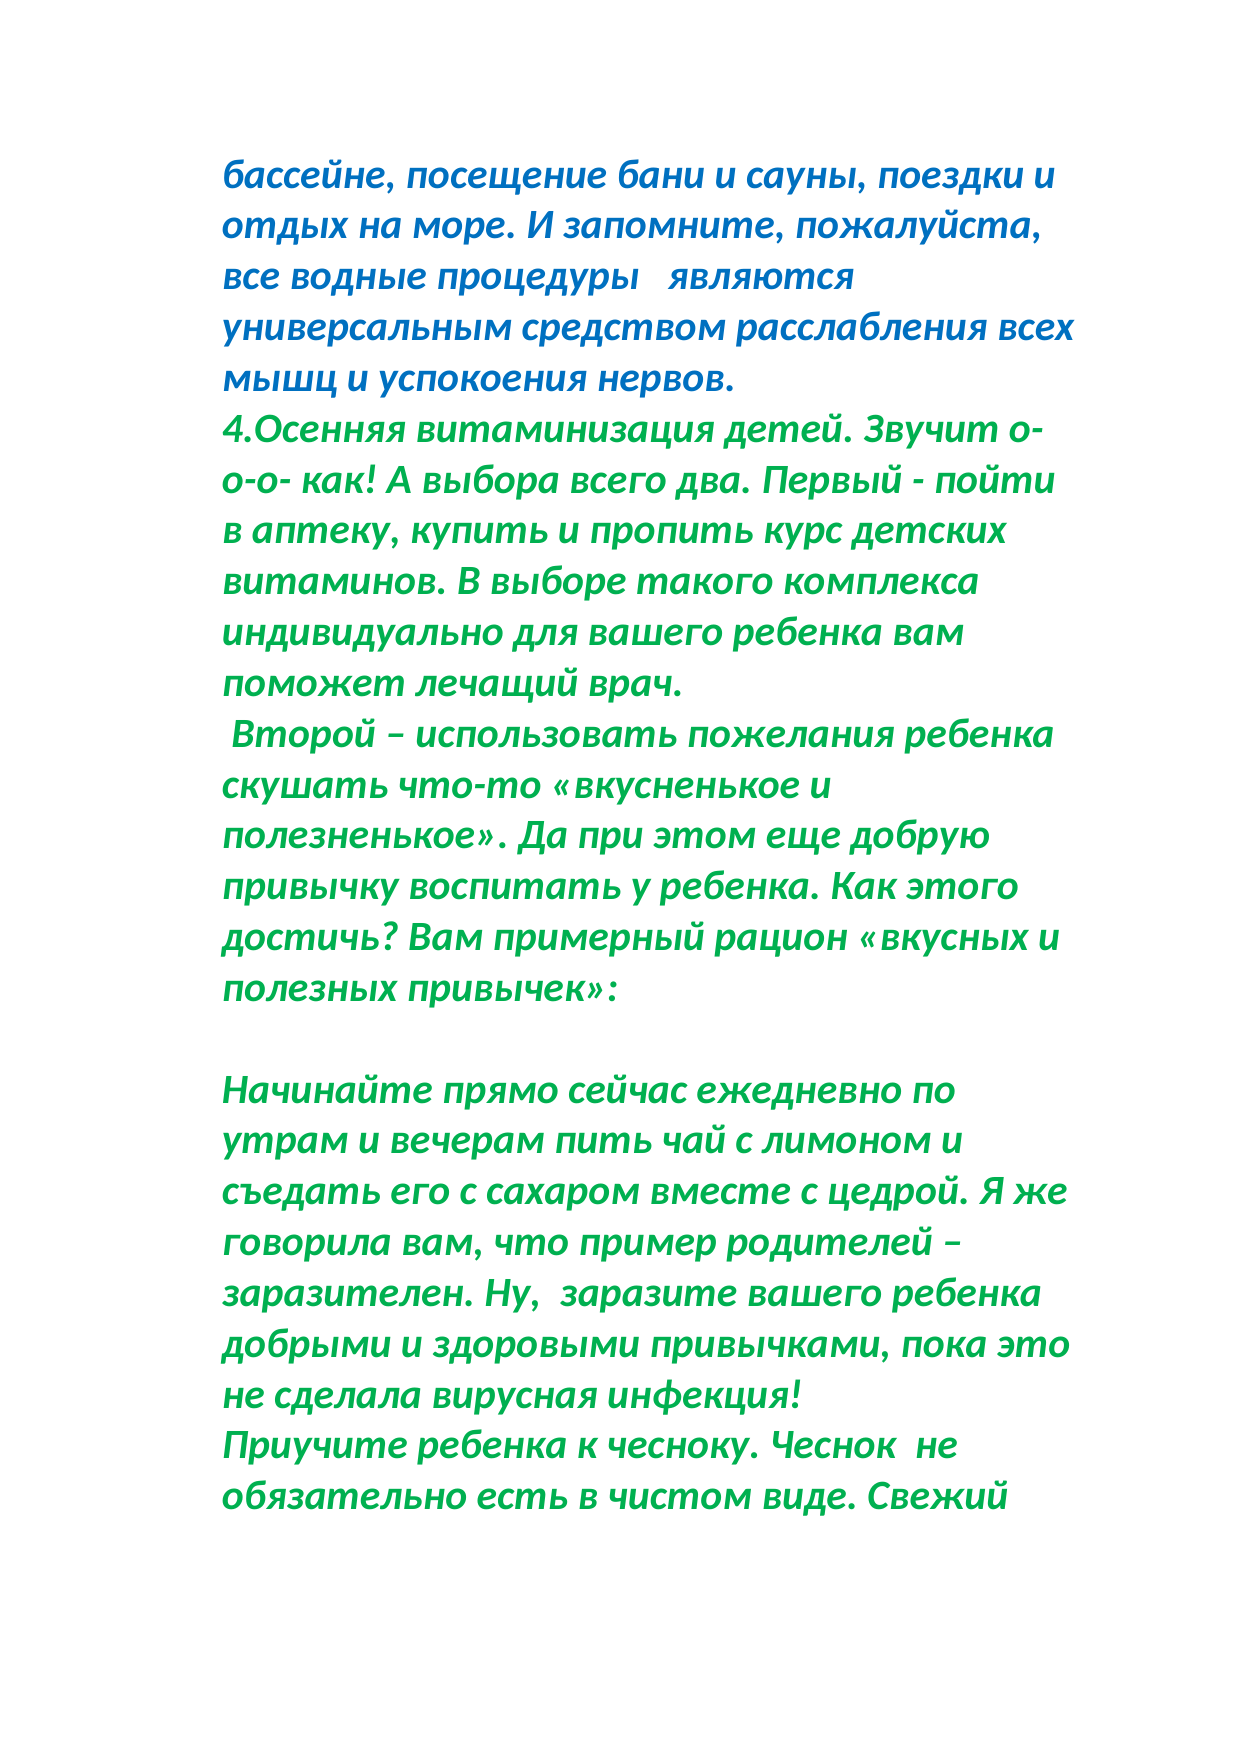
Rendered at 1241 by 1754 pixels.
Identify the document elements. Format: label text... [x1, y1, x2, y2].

text Начинайте прямо сейчас ежедневно по утрам и вечерам пить чай с лимоном и съедать его с сахаром вместе с цедрой. Я же говорила вам, что пример родителей – заразителен. Ну, заразите вашего ребенка добрыми и здоровыми привычками, пока это не сделала вирусная инфекция! [222, 1063, 1078, 1418]
text Второй – использовать пожелания ребенка скушать что-то «вкусненькое и полезненькое». Да при этом еще добрую привычку воспитать у ребенка. Как этого достичь? Вам примерный рацион «вкусных и полезных привычек»: [222, 707, 1078, 1012]
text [222, 148, 1078, 402]
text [222, 1418, 1078, 1520]
text 4.Осенняя витаминизация детей. Звучит о-о-о- как! А выбора всего два. Первый - пойти в аптеку, купить и пропить курс детских витаминов. В выборе такого комплекса индивидуально для вашего ребенка вам поможет лечащий врач. [222, 402, 1078, 707]
